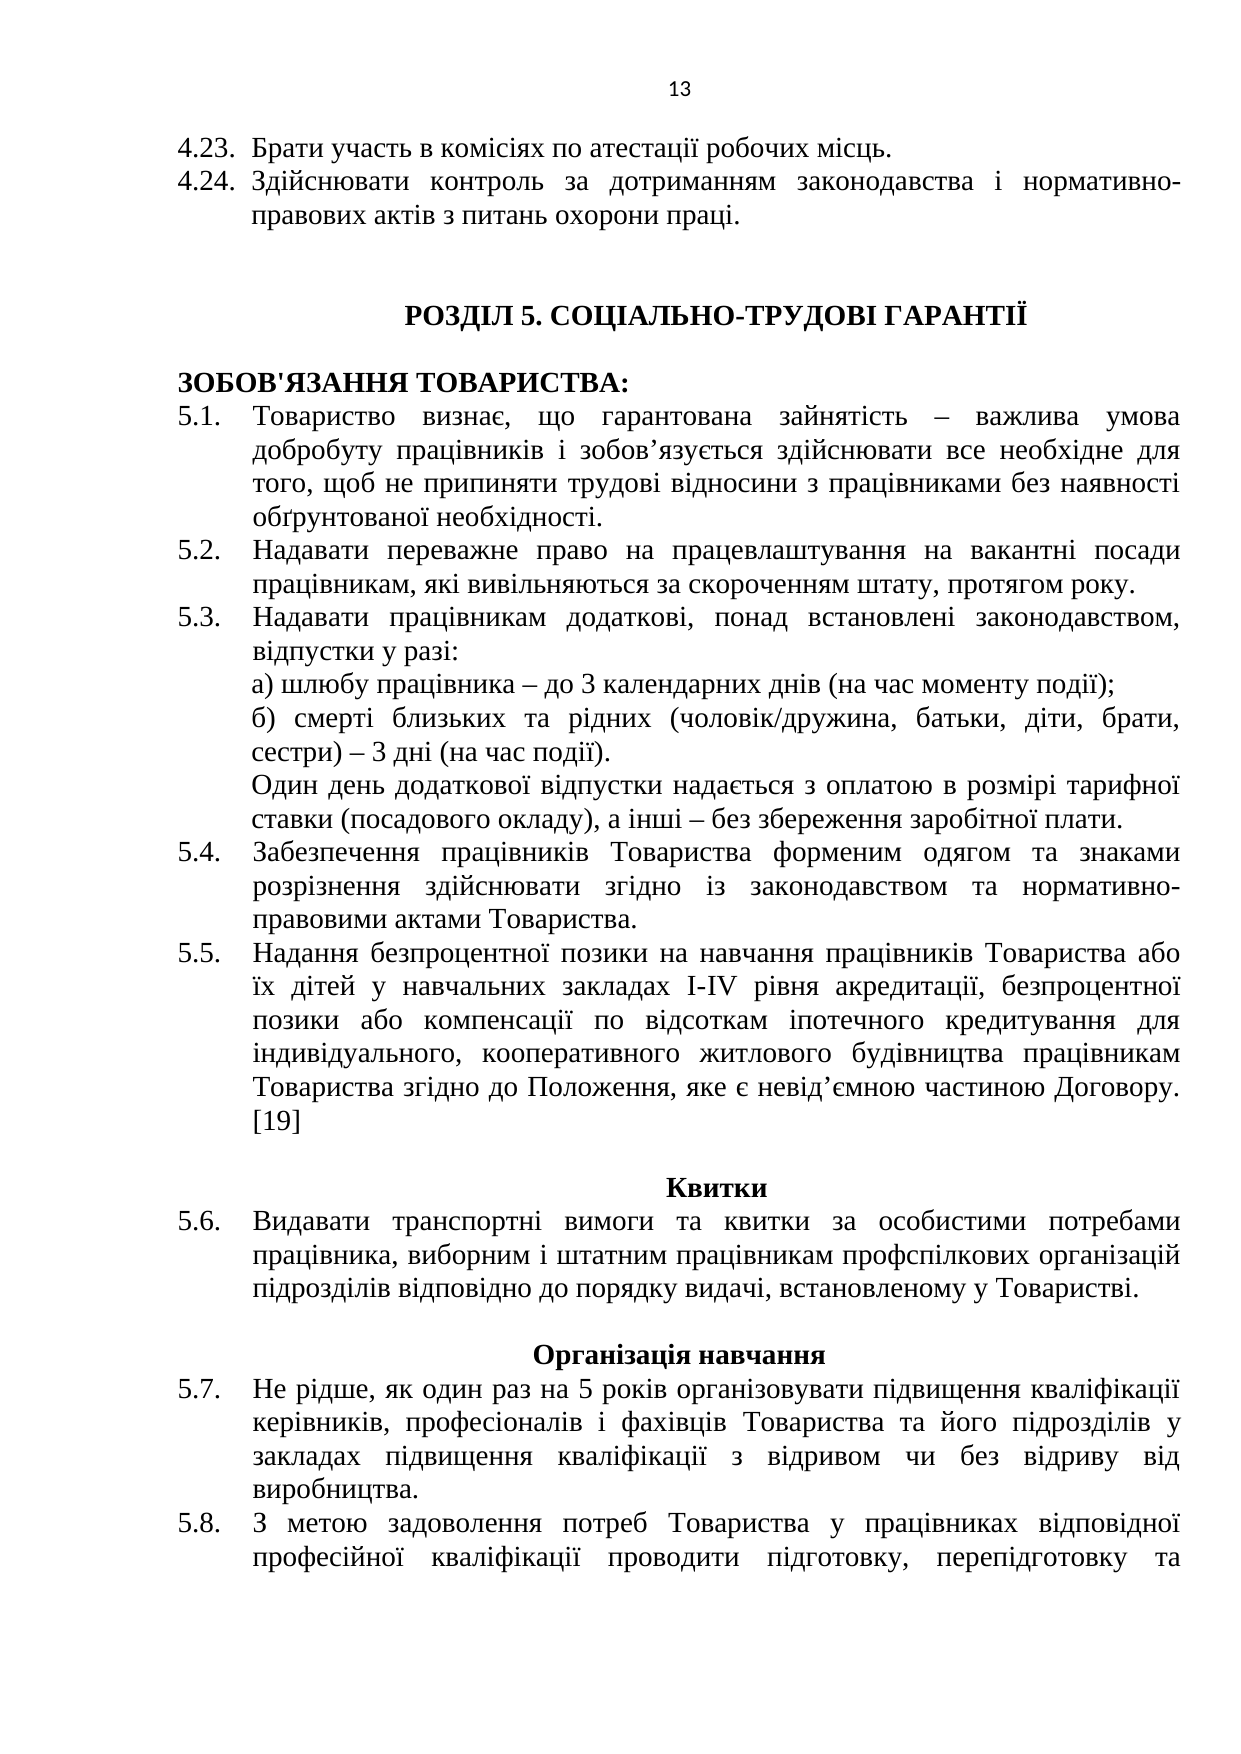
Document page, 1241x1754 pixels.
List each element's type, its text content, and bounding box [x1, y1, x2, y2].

text ЗОБОВ'ЯЗАННЯ ТОВАРИСТВА: [177, 365, 1181, 398]
text б) смерті близьких та рідних (чоловік/дружина, батьки, діти, брати, сестри) – 3 дні (на час події). [251, 700, 1181, 767]
text а) шлюбу працівника – до 3 календарних днів (на час моменту події); [251, 667, 1181, 700]
list Не рідше, як один раз на 5 років організовувати підвищення кваліфікації керівників, професіоналів і фахівців Товариства та його підрозділів у закладах підвищення кваліфікації з відривом чи без відриву від виробництва. [177, 1371, 1181, 1505]
text Організація навчання [177, 1337, 1181, 1371]
text РОЗДІЛ 5. СОЦІАЛЬНO-ТРУДОВІ ГАРАНТІЇ [177, 298, 1181, 331]
list Здійснювати контроль за дотриманням законодавства і нормативно-правових актів з питань охорони праці. [177, 163, 1181, 231]
list Надавати працівникам додаткові, понад встановлені законодавством, відпустки у разі: [177, 599, 1181, 667]
list Видавати транспортні вимоги та квитки за особистими потребами працівника, виборним і штатним працівникам профспілкових організацій підрозділів відповідно до порядку видачі, встановленому у Товаристві. [177, 1203, 1181, 1304]
list Брати участь в комісіях по атестації робочих місць. [177, 130, 1181, 163]
list Надання безпроцентної позики на навчання працівників Товариства або їх дітей у навчальних закладах І-IV рівня акредитації, безпроцентної позики або компенсації по відсоткам іпотечного кредитування для індивідуального, кооперативного житлового будівництва працівникам Товариства згідно до Положення, яке є невід’ємною частиною Договору.[19] [177, 935, 1181, 1136]
list Квитки [252, 1170, 1181, 1203]
list Надавати переважне право на працевлаштування на вакантні посади працівникам, які вивільняються за скороченням штату, протягом року. [177, 532, 1181, 599]
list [177, 1505, 1181, 1572]
text Один день додаткової відпустки надається з оплатою в розмірі тарифної ставки (посадового окладу), а інші – без збереження заробітної плати. [251, 767, 1181, 834]
list Товариство визнає, що гарантована зайнятість – важлива умова добробуту працівників і зобов’язується здійснювати все необхідне для того, щоб не припиняти трудові відносини з працівниками без наявності обґрунтованої необхідності. [177, 398, 1181, 532]
list Забезпечення працівників Товариства форменим одягом та знаками розрізнення здійснювати згідно із законодавством та нормативно-правовими актами Товариства. [177, 834, 1181, 935]
